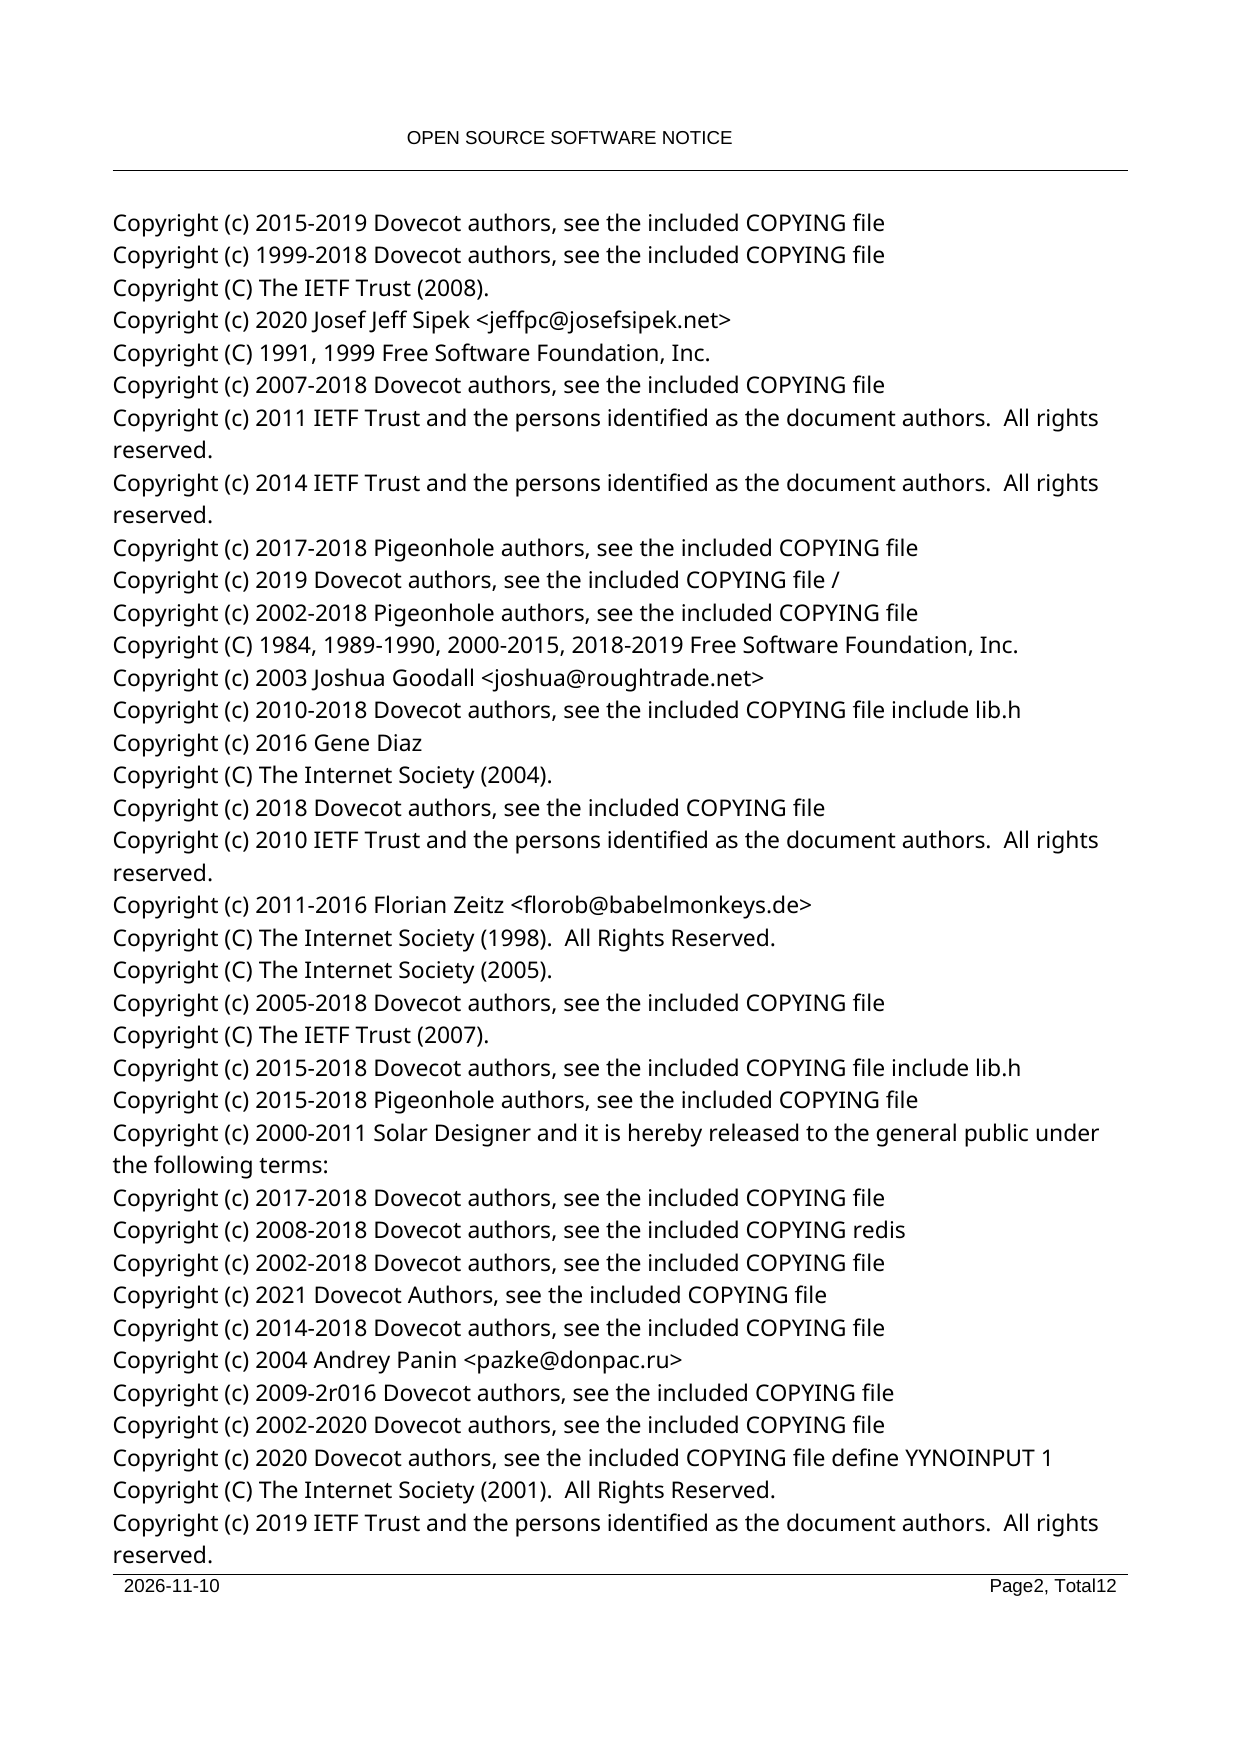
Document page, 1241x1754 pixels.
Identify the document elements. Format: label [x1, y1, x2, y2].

text [112, 206, 1128, 1571]
